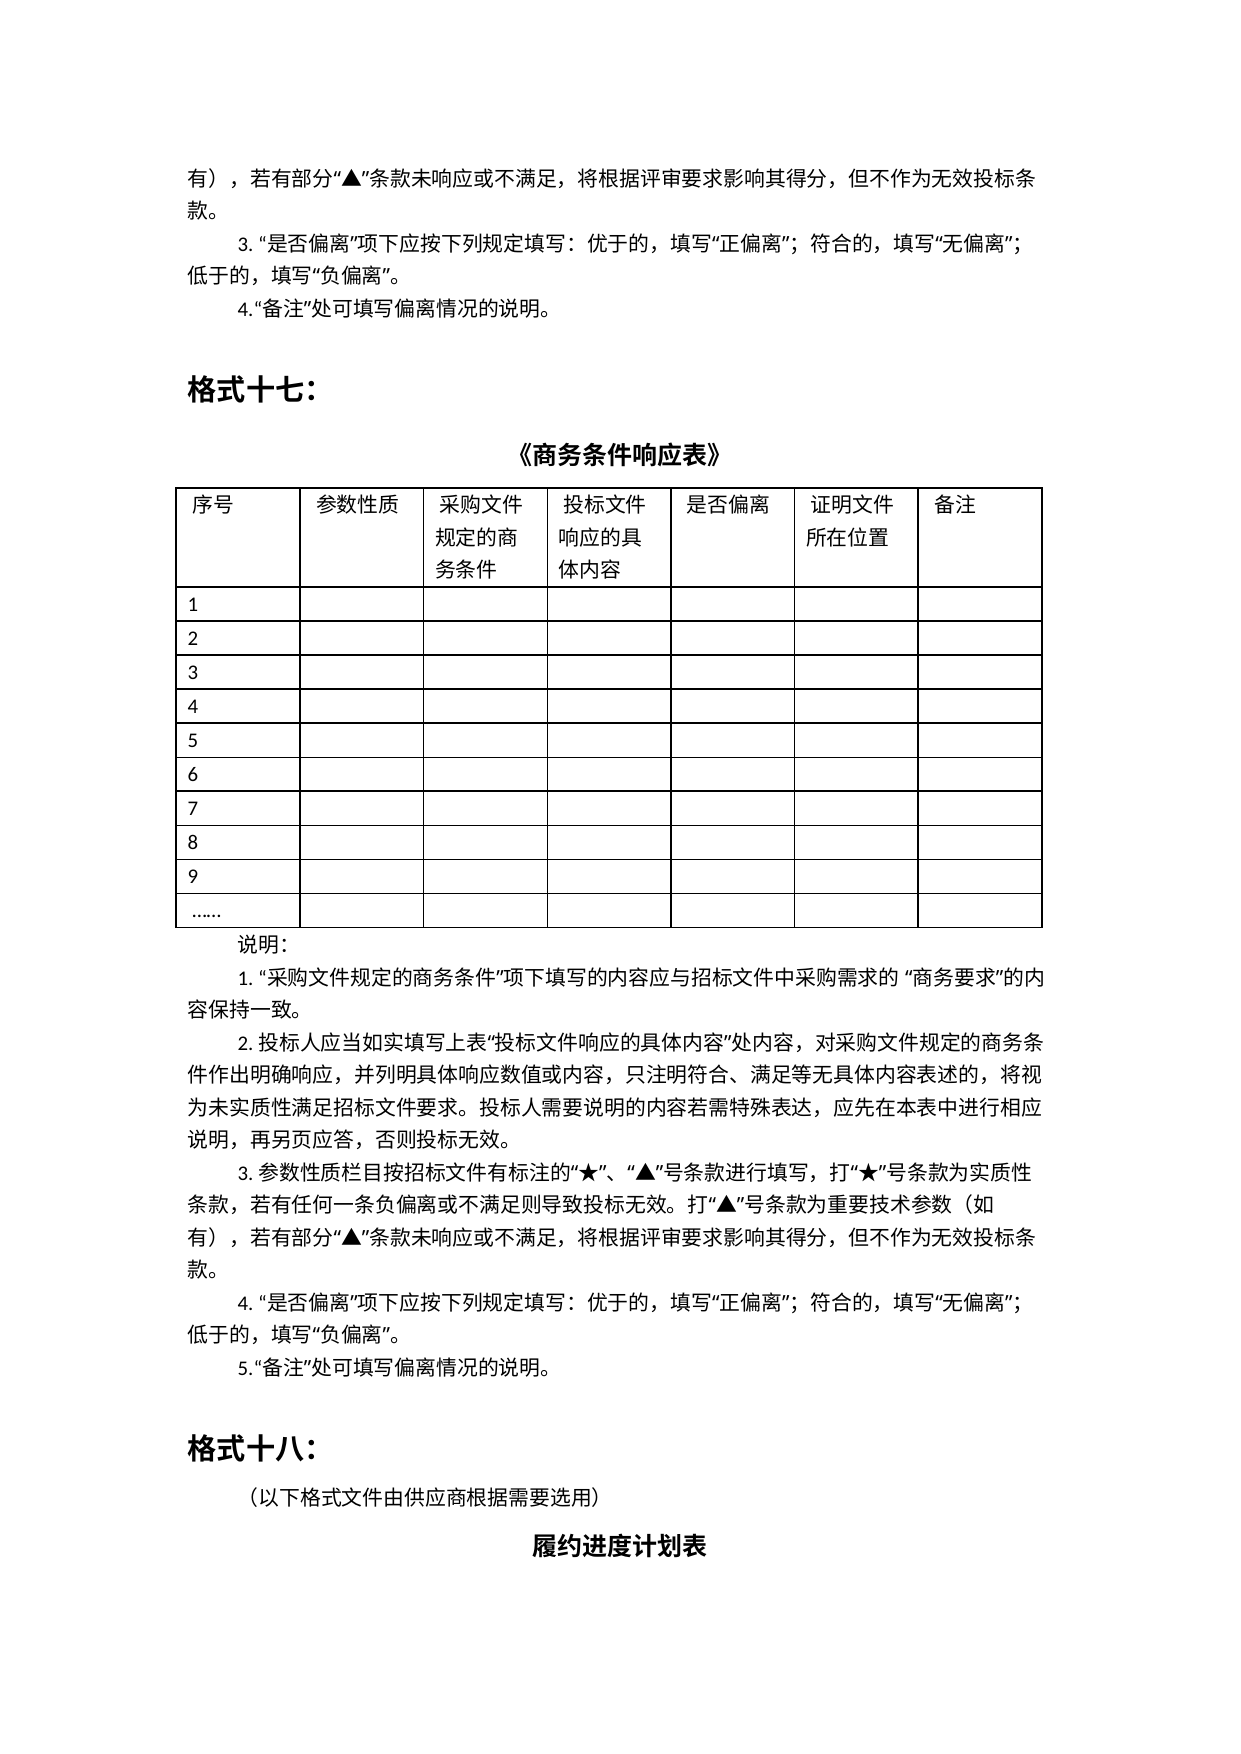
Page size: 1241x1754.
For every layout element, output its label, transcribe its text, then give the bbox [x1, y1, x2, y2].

table_cell [795, 622, 917, 654]
table_cell [919, 758, 1041, 790]
text 格式十七： [187, 357, 1053, 422]
table_cell [919, 860, 1041, 893]
table_cell [424, 894, 547, 927]
table_cell [672, 826, 794, 858]
table_cell [424, 758, 547, 790]
table_cell [672, 894, 794, 927]
table_cell [424, 724, 547, 756]
table_cell 8 [177, 826, 299, 858]
table_cell [919, 894, 1041, 927]
table_cell 5 [177, 724, 299, 756]
table_cell [795, 724, 917, 756]
table_cell [795, 792, 917, 824]
table_cell [424, 656, 547, 688]
table_cell [424, 690, 547, 722]
table_cell 1 [177, 588, 299, 620]
text 5.“备注”处可填写偏离情况的说明。 [187, 1351, 1053, 1383]
text 4. “是否偏离”项下应按下列规定填写：优于的，填写“正偏离”；符合的，填写“无偏离”；低于的，填写“负偏离”。 [187, 1286, 1053, 1351]
table_cell [919, 656, 1041, 688]
text 4.“备注”处可填写偏离情况的说明。 [187, 292, 1053, 324]
table_header 参数性质 [301, 489, 423, 586]
text （以下格式文件由供应商根据需要选用） [187, 1481, 1053, 1513]
table_cell [919, 724, 1041, 756]
table_cell [919, 622, 1041, 654]
table_cell [672, 724, 794, 756]
table_cell [795, 894, 917, 927]
table_header 投标文件响应的具体内容 [548, 489, 670, 586]
table_cell [919, 792, 1041, 824]
table_cell [548, 656, 670, 688]
table_cell [424, 792, 547, 824]
table_cell [795, 826, 917, 858]
table_cell [919, 826, 1041, 858]
text 《商务条件响应表》 [187, 422, 1053, 487]
table_cell [795, 588, 917, 620]
table_cell [672, 860, 794, 893]
table_cell [301, 724, 423, 756]
table_cell [301, 690, 423, 722]
table_cell [548, 622, 670, 654]
table_cell [301, 622, 423, 654]
table_cell [301, 826, 423, 858]
text 履约进度计划表 [187, 1513, 1053, 1578]
table_header 是否偏离 [672, 489, 794, 586]
table_cell 7 [177, 792, 299, 824]
table_cell 6 [177, 758, 299, 790]
table_cell [424, 588, 547, 620]
table_cell [548, 894, 670, 927]
table_cell [548, 588, 670, 620]
table_cell [672, 656, 794, 688]
table_cell [919, 588, 1041, 620]
table_header 备注 [919, 489, 1041, 586]
text 3. 参数性质栏目按招标文件有标注的“★”、“▲”号条款进行填写，打“★”号条款为实质性条款，若有任何一条负偏离或不满足则导致投标无效。打“▲”号条款为重要技术参数（如有），若有部分“▲”条款未响应或不满足，将根据评审要求影响其得分，但不作为无效投标条款。 [187, 1156, 1053, 1286]
table_cell [301, 792, 423, 824]
table_header 证明文件所在位置 [795, 489, 917, 586]
table_cell [301, 860, 423, 893]
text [187, 162, 1053, 227]
table_cell [919, 690, 1041, 722]
table_header 序号 [177, 489, 299, 586]
table_cell [301, 588, 423, 620]
table_cell [795, 690, 917, 722]
table_cell [795, 860, 917, 893]
table_cell 4 [177, 690, 299, 722]
table_cell [548, 724, 670, 756]
table_cell [672, 622, 794, 654]
text 1. “采购文件规定的商务条件”项下填写的内容应与招标文件中采购需求的 “商务要求”的内容保持一致。 [187, 961, 1053, 1026]
table_cell [672, 758, 794, 790]
table_cell [795, 758, 917, 790]
table_header 采购文件规定的商务条件 [424, 489, 547, 586]
text 3. “是否偏离”项下应按下列规定填写：优于的，填写“正偏离”；符合的，填写“无偏离”；低于的，填写“负偏离”。 [187, 227, 1053, 292]
table_cell [301, 894, 423, 927]
table_cell [301, 656, 423, 688]
table_cell [548, 690, 670, 722]
table_cell 9 [177, 860, 299, 893]
table_cell [301, 758, 423, 790]
table_cell [672, 690, 794, 722]
table_cell [548, 860, 670, 893]
table_cell [424, 860, 547, 893]
table_cell [672, 792, 794, 824]
table_cell 3 [177, 656, 299, 688]
table_cell [548, 826, 670, 858]
table_cell [548, 758, 670, 790]
table_cell [548, 792, 670, 824]
table_cell [672, 588, 794, 620]
text 说明： [187, 928, 1053, 961]
table_cell [424, 826, 547, 858]
text 2. 投标人应当如实填写上表“投标文件响应的具体内容”处内容，对采购文件规定的商务条件作出明确响应，并列明具体响应数值或内容，只注明符合、满足等无具体内容表述的，将视为未实质性满足招标文件要求。投标人需要说明的内容若需特殊表达，应先在本表中进行相应说明，再另页应答，否则投标无效。 [187, 1026, 1053, 1156]
table_cell [795, 656, 917, 688]
table_cell [424, 622, 547, 654]
table_cell …… [177, 894, 299, 927]
text 格式十八： [187, 1416, 1053, 1481]
table_cell 2 [177, 622, 299, 654]
